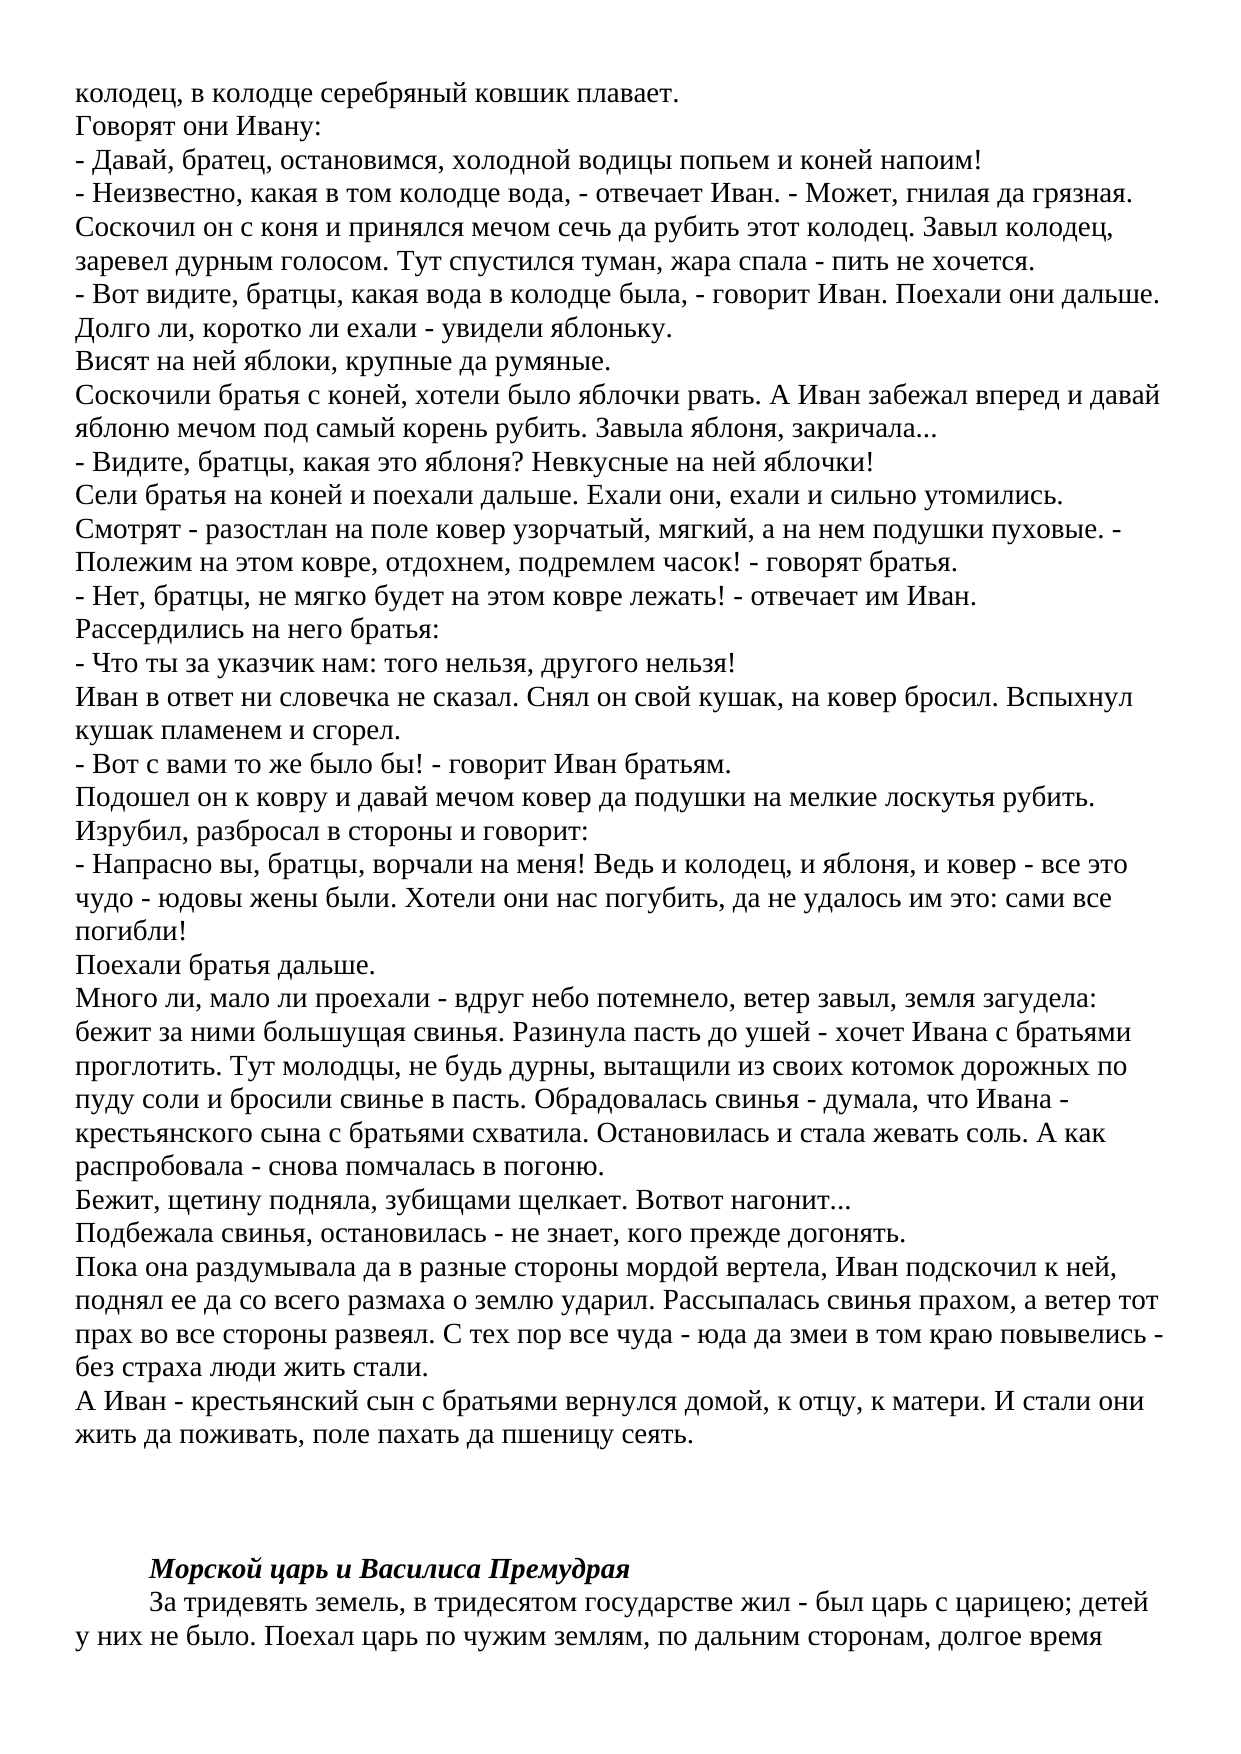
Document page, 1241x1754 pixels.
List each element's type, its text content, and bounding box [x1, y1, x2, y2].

text Морской царь и Василиса Премудрая [75, 1551, 1165, 1584]
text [75, 75, 1165, 1450]
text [75, 1584, 1165, 1651]
